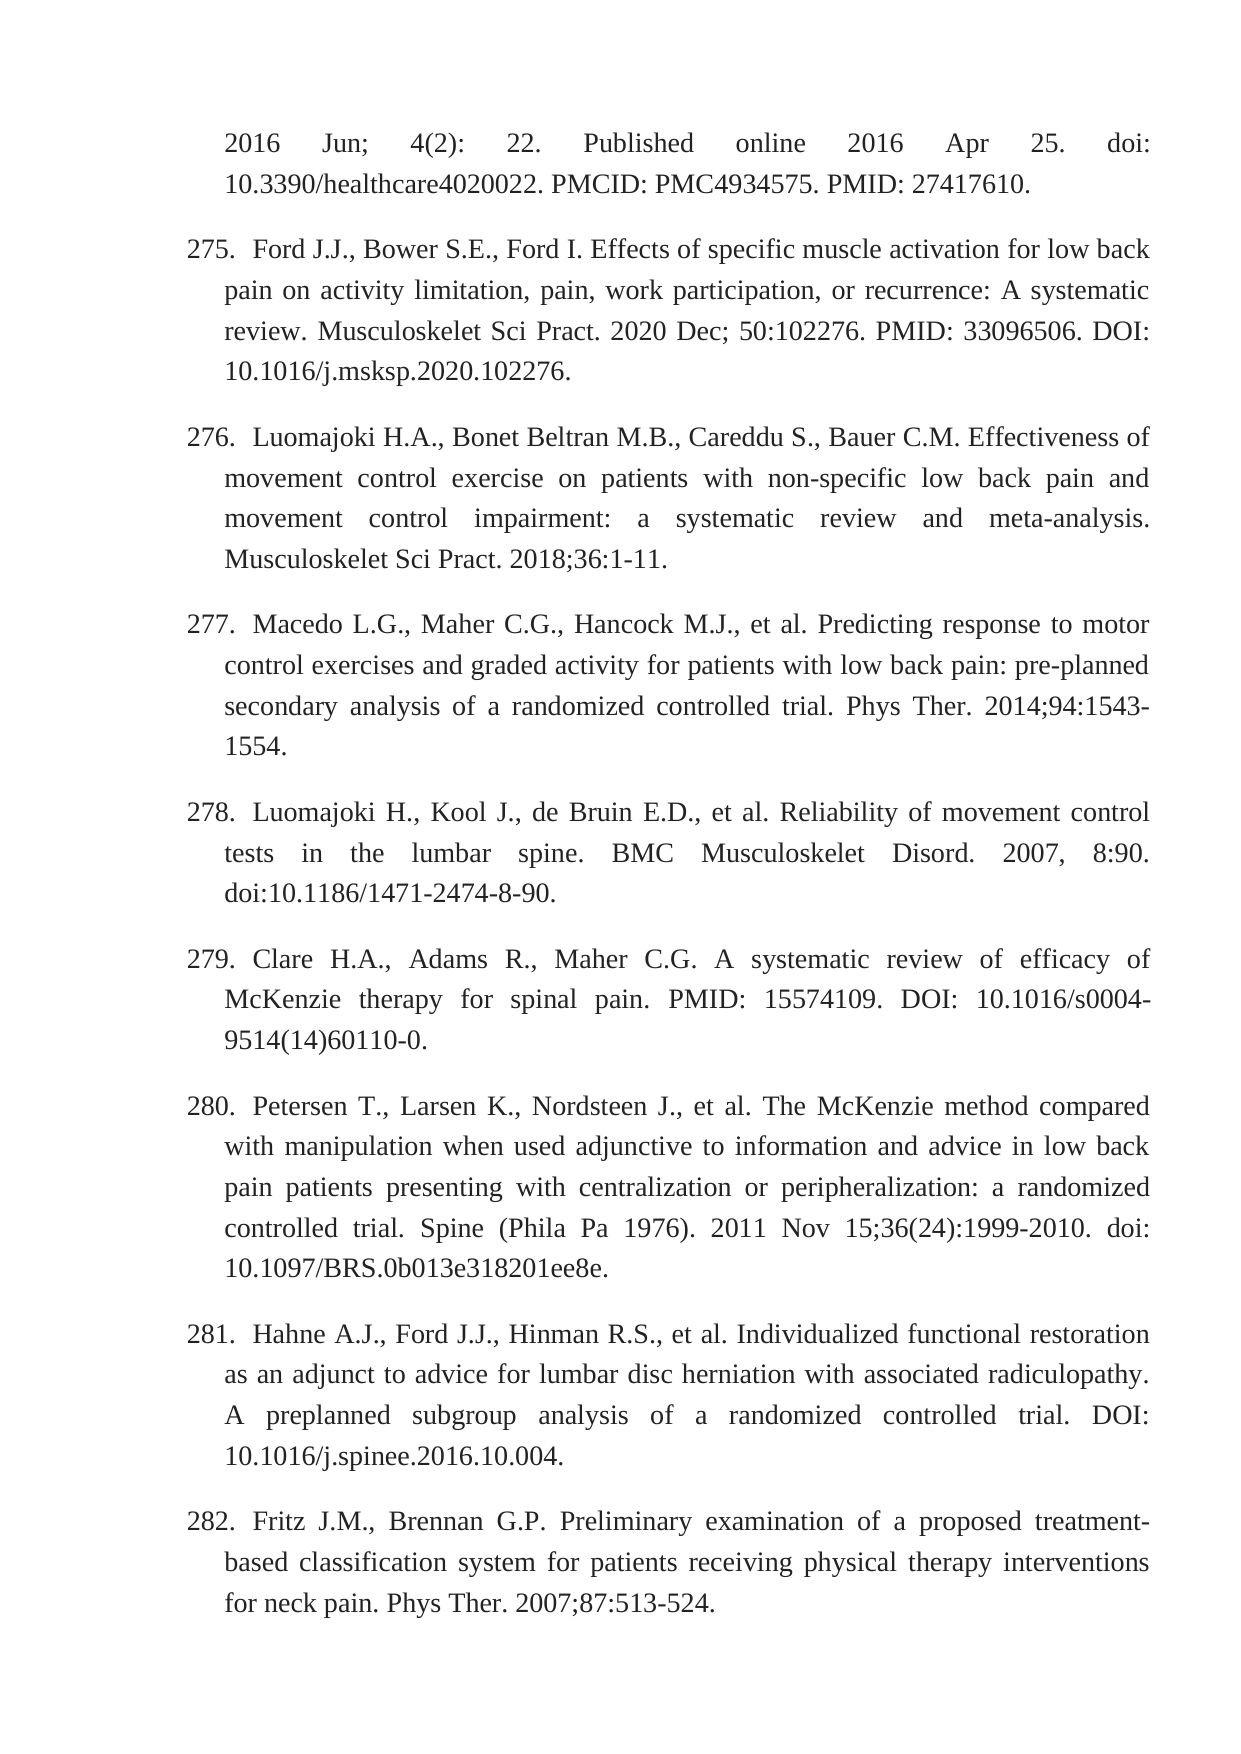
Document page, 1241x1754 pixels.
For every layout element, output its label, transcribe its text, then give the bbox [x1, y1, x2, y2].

list Luomajoki H.A., Bonet Beltran M.B., Careddu S., Bauer C.M. Effectiveness of movement control exercise on patients with non-specific low back pain and movement control impairment: a systematic review and meta-analysis. Musculoskelet Sci Pract. 2018;36:1-11. [187, 412, 1152, 574]
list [187, 118, 1152, 199]
list Hahne A.J., Ford J.J., Hinman R.S., et al. Individualized functional restoration as an adjunct to advice for lumbar disc herniation with associated radiculopathy. A preplanned subgroup analysis of a randomized controlled trial. DOI: 10.1016/j.spinee.2016.10.004. [187, 1309, 1152, 1471]
list Macedo L.G., Maher C.G., Hancock M.J., et al. Predicting response to motor control exercises and graded activity for patients with low back pain: pre-planned secondary analysis of a randomized controlled trial. Phys Ther. 2014;94:1543-1554. [187, 599, 1152, 762]
list Fritz J.M., Brennan G.P. Preliminary examination of a proposed treatment-based classification system for patients receiving physical therapy interventions for neck pain. Phys Ther. 2007;87:513-524. [187, 1496, 1152, 1618]
list Petersen T., Larsen K., Nordsteen J., et al. The McKenzie method compared with manipulation when used adjunctive to information and advice in low back pain patients presenting with centralization or peripheralization: a randomized controlled trial. Spine (Phila Pa 1976). 2011 Nov 15;36(24):1999-2010. doi: 10.1097/BRS.0b013e318201ee8e. [187, 1081, 1152, 1284]
list Ford J.J., Bower S.E., Ford I. Effects of specific muscle activation for low back pain on activity limitation, pain, work participation, or recurrence: A systematic review. Musculoskelet Sci Pract. 2020 Dec; 50:102276. PMID: 33096506. DOI: 10.1016/j.msksp.2020.102276. [187, 224, 1152, 387]
list Clare H.A., Adams R., Maher C.G. A systematic review of efficacy of McKenzie therapy for spinal pain. PMID: 15574109. DOI: 10.1016/s0004-9514(14)60110-0. [187, 934, 1152, 1056]
list Luomajoki H., Kool J., de Bruin E.D., et al. Reliability of movement control tests in the lumbar spine. BMC Musculoskelet Disord. 2007, 8:90. doi:10.1186/1471-2474-8-90. [187, 787, 1152, 909]
